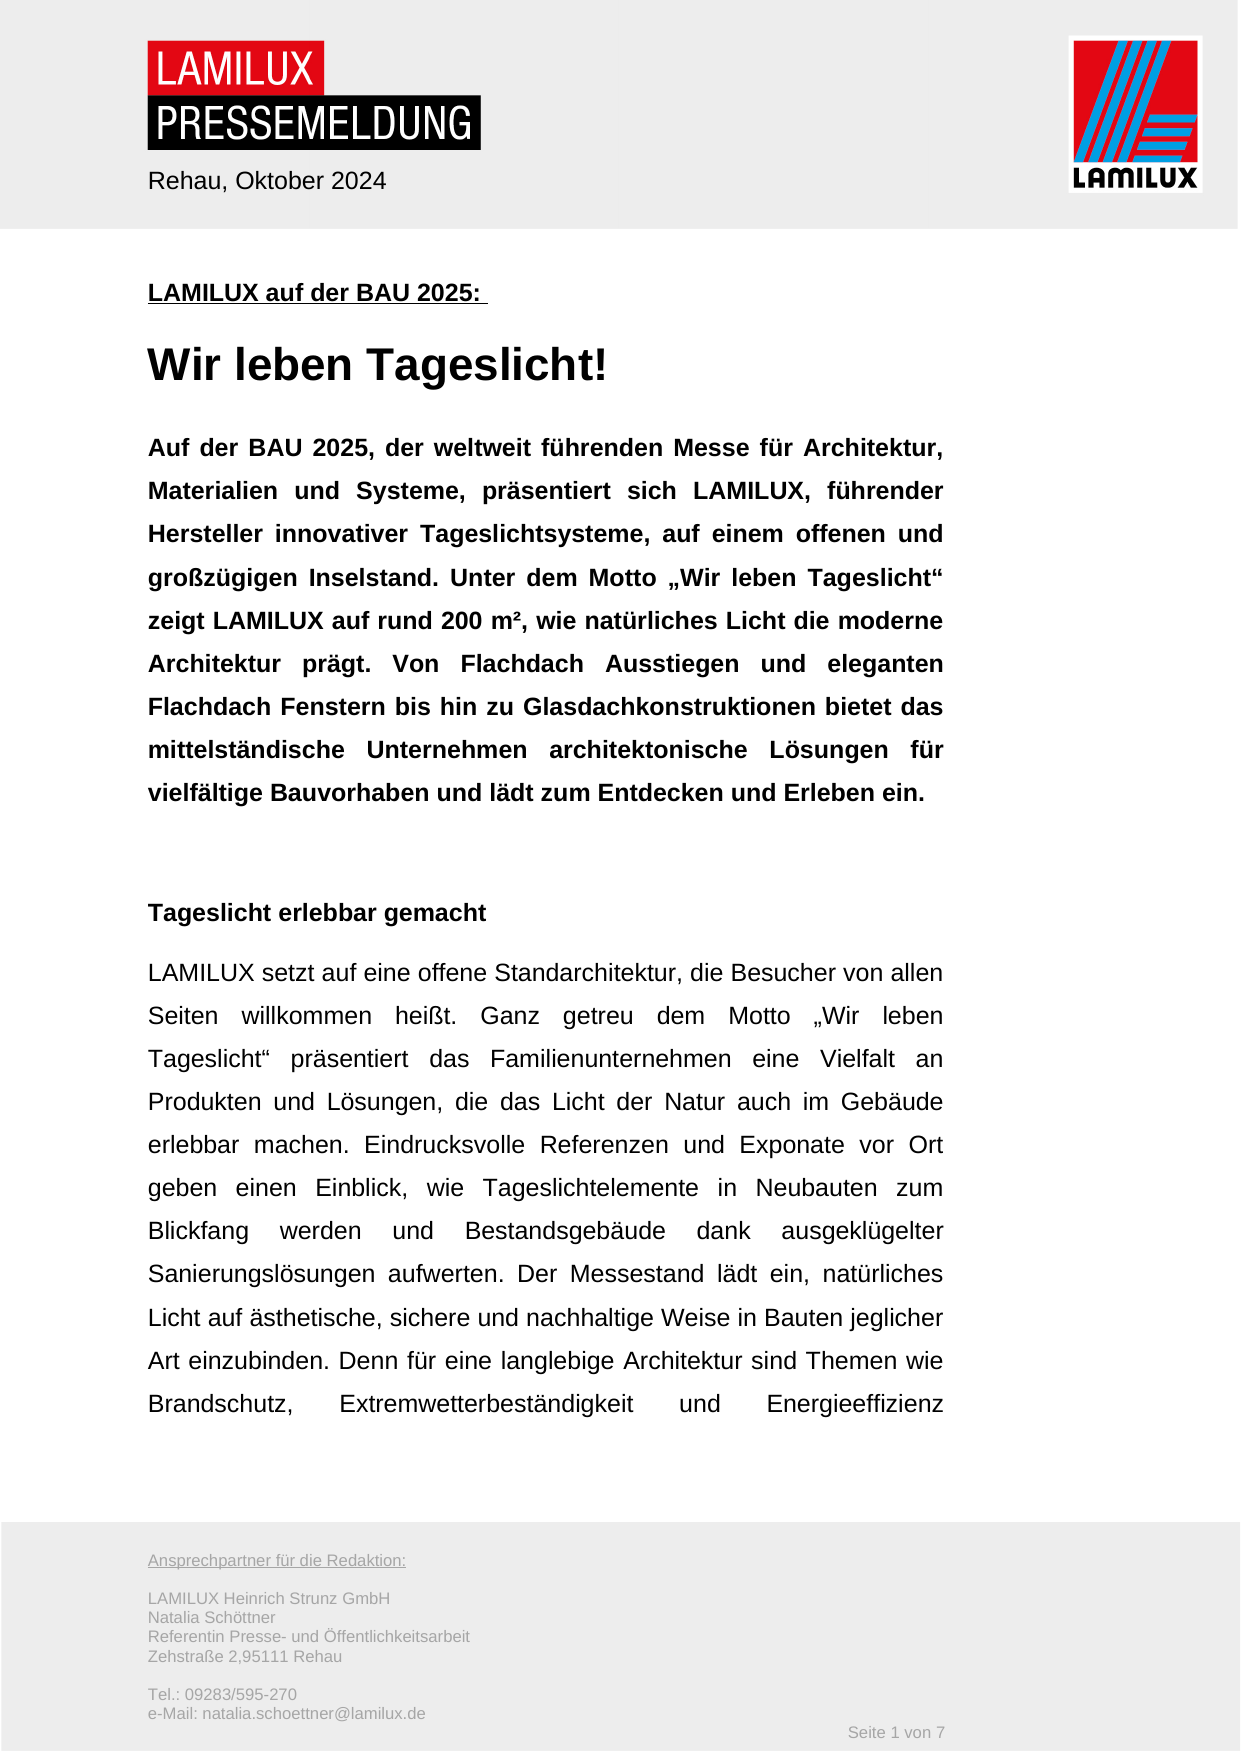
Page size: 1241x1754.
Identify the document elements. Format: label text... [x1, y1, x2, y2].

text Wir leben Tageslicht! [148, 337, 945, 390]
picture [1, 1522, 1241, 1751]
text Auf der BAU 2025, der weltweit führenden Messe für Architektur, Materialien und Systeme, präsentiert sich LAMILUX, führender Hersteller innovativer Tageslichtsysteme, auf einem offenen und großzügigen Inselstand. Unter dem Motto „Wir leben Tageslicht“ zeigt LAMILUX auf rund 200 m², wie natürliches Licht die moderne Architektur prägt. Von Flachdach Ausstiegen und eleganten Flachdach Fenstern bis hin zu Glasdachkonstruktionen bietet das mittelständische Unternehmen architektonische Lösungen für vielfältige Bauvorhaben und lädt zum Entdecken und Erleben ein. [148, 433, 945, 807]
text Tageslicht erlebbar gemacht [148, 898, 945, 926]
picture [0, 0, 1238, 229]
text LAMILUX auf der BAU 2025: [148, 278, 945, 306]
